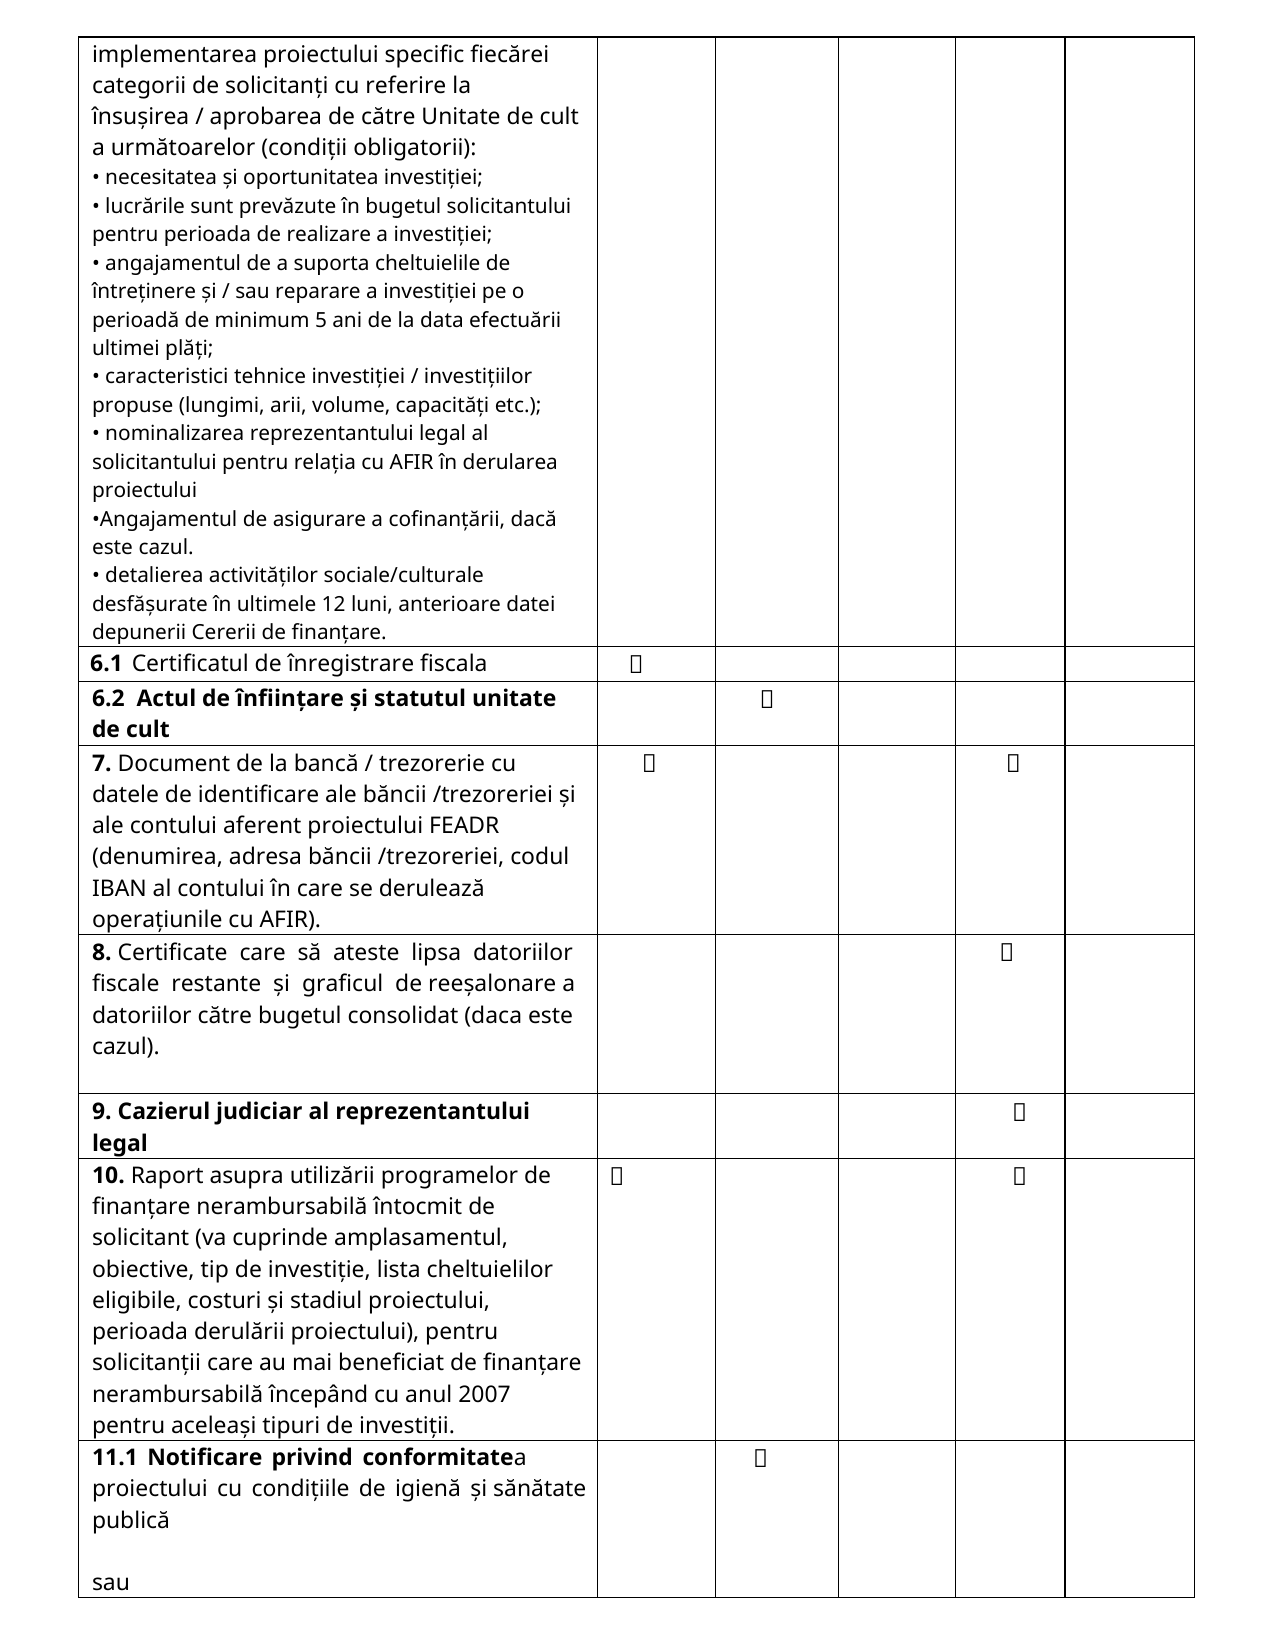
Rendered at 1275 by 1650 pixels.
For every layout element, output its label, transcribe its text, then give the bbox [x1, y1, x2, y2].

table_cell  [956, 935, 1064, 1093]
table_cell 11.1 Notificare privind conformitatea proiectului cu condiţiile de igienă şi sănătate publică sau [79, 1441, 597, 1597]
table_cell [839, 1094, 955, 1158]
table_cell 7. Document de la bancă / trezorerie cu datele de identificare ale băncii /trezoreriei şi ale contului aferent proiectului FEADR (denumirea, adresa băncii /trezoreriei, codul IBAN al contului în care se derulează operaţiunile cu AFIR). [79, 746, 597, 934]
table_cell [839, 746, 955, 934]
table_cell [1066, 1159, 1194, 1440]
table_cell [716, 935, 838, 1093]
table_cell [1066, 935, 1194, 1093]
table_cell  [956, 1159, 1064, 1440]
table_cell 6.1 Certificatul de înregistrare fiscala [79, 647, 597, 681]
table_cell [716, 1159, 838, 1440]
table_cell [1066, 682, 1194, 744]
table_cell [598, 935, 715, 1093]
table_cell [839, 38, 955, 646]
table_cell [1066, 746, 1194, 934]
table_cell [716, 647, 838, 681]
table_cell [1066, 1094, 1194, 1158]
table_cell [956, 1441, 1064, 1597]
table_cell  [716, 1441, 838, 1597]
table_cell [839, 1159, 955, 1440]
table_cell [956, 682, 1064, 744]
table_cell [716, 38, 838, 646]
table_cell [839, 1441, 955, 1597]
table_cell 6.2 Actul de înfiinţare şi statutul unitate de cult [79, 682, 597, 744]
table_cell [716, 746, 838, 934]
table_cell [716, 1094, 838, 1158]
table_cell  [598, 38, 715, 646]
table_cell  [598, 1159, 715, 1440]
table_cell  [956, 746, 1064, 934]
table_cell [598, 1094, 715, 1158]
table_cell  [598, 746, 715, 934]
table_cell [1066, 38, 1194, 646]
table_cell  [716, 682, 838, 744]
table_cell 8. Certificate care să ateste lipsa datoriilor fiscale restante și graficul de reeșalonare a datoriilor către bugetul consolidat (daca este cazul). [79, 935, 597, 1093]
table_cell  [598, 647, 715, 681]
table_cell [839, 647, 955, 681]
table_cell [1066, 647, 1194, 681]
table_cell [956, 647, 1064, 681]
table_cell 10. Raport asupra utilizării programelor de finanţare nerambursabilă întocmit de solicitant (va cuprinde amplasamentul, obiective, tip de investiţie, lista cheltuielilor eligibile, costuri şi stadiul proiectului, perioada derulării proiectului), pentru solicitanţii care au mai beneficiat de finanţare nerambursabilă începând cu anul 2007 pentru aceleaşi tipuri de investiţii. [79, 1159, 597, 1440]
table_cell [598, 1441, 715, 1597]
table_cell [598, 682, 715, 744]
table_cell  [956, 1094, 1064, 1158]
table_cell [1066, 1441, 1194, 1597]
table_cell [956, 38, 1064, 646]
table_cell [839, 935, 955, 1093]
table_cell 9. Cazierul judiciar al reprezentantului legal [79, 1094, 597, 1158]
table_cell [839, 682, 955, 744]
